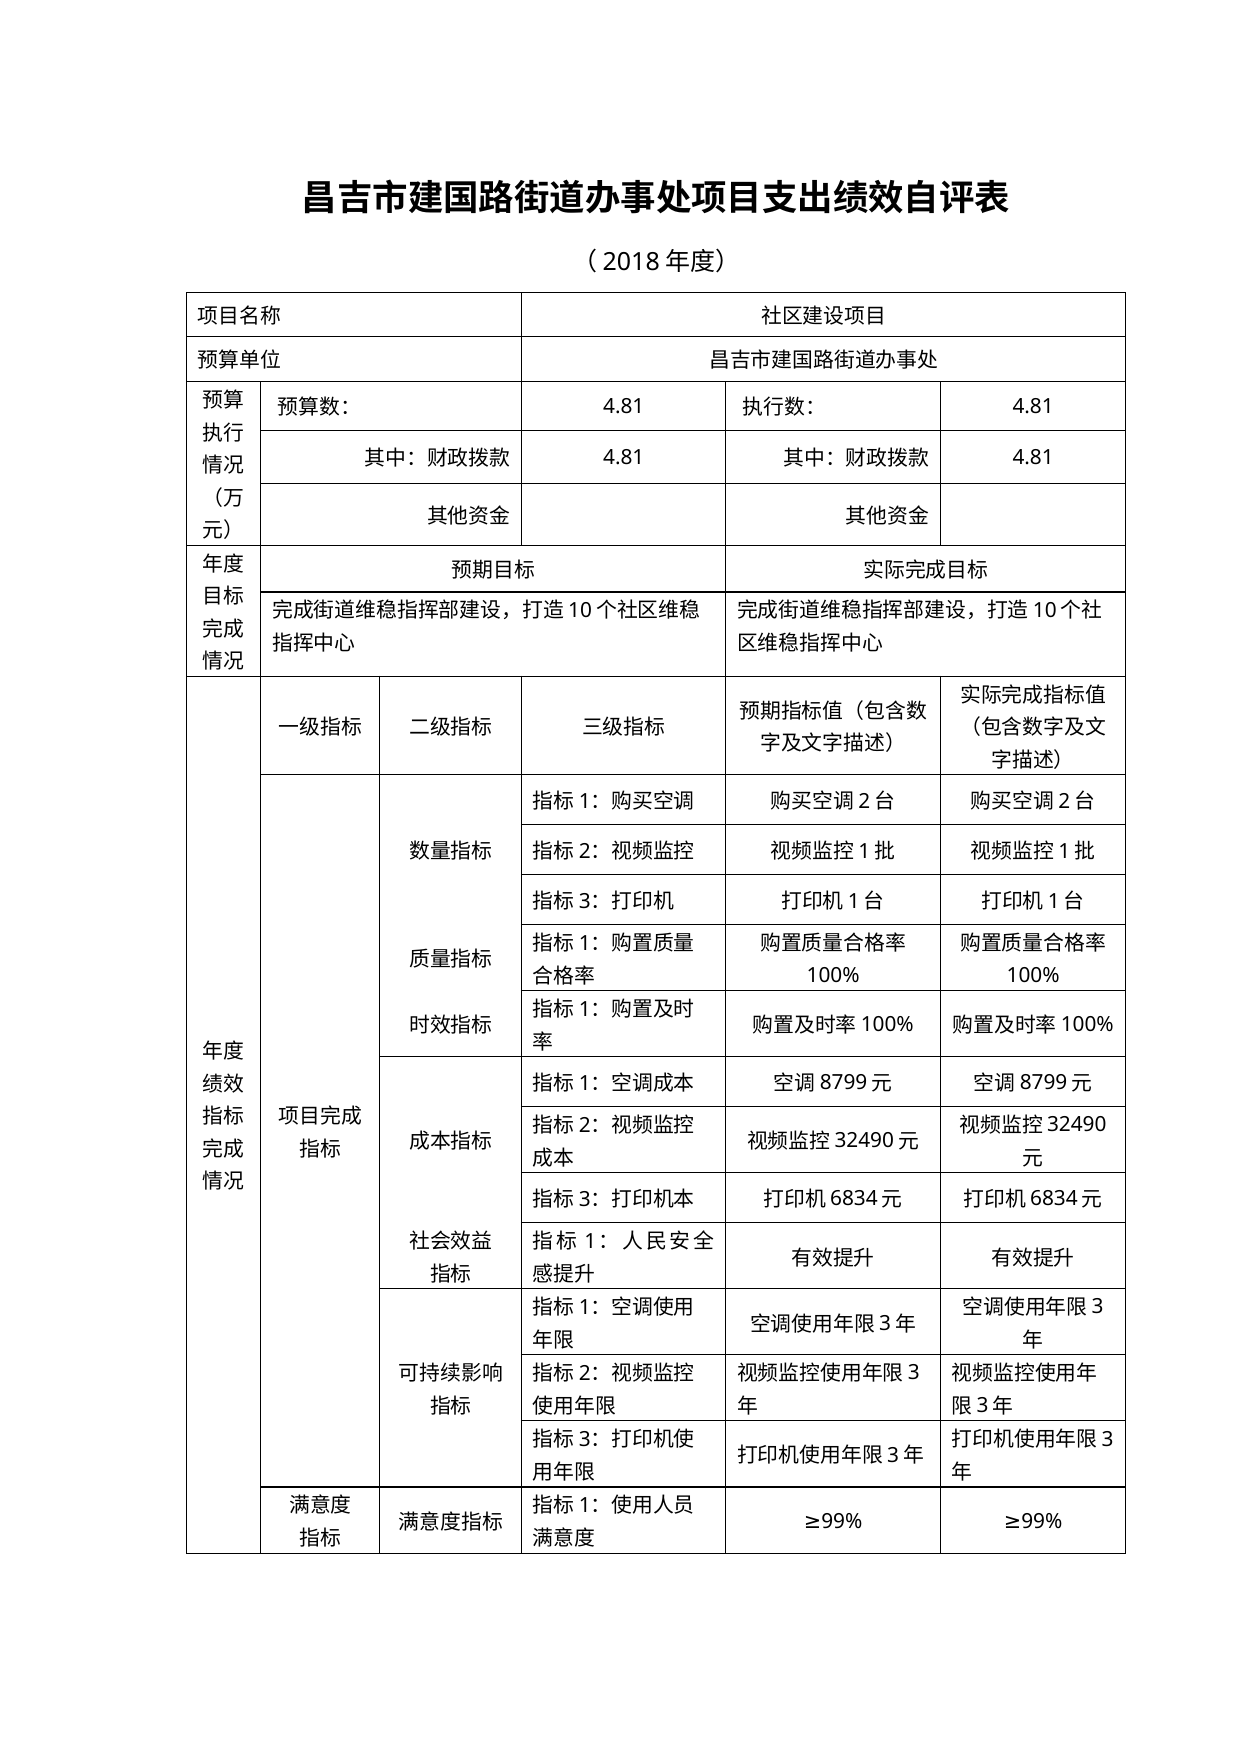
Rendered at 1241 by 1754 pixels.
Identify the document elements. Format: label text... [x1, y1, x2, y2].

table_cell 实际完成目标 [726, 546, 1125, 591]
table_cell 其中：财政拨款 [261, 431, 521, 482]
table_cell 年度 目标 完成 情况 [187, 546, 260, 676]
table_cell 执行数： [726, 382, 940, 429]
table_cell 其他资金 [726, 484, 940, 544]
table_cell 指标3：打印机 [522, 875, 725, 924]
table_cell 指标2：视频监控成本 [522, 1107, 725, 1172]
table_cell 指标3：打印机使用年限 [522, 1421, 725, 1486]
table_cell 其中：财政拨款 [726, 431, 940, 482]
table_cell 视频监控1批 [726, 825, 940, 874]
table_cell [941, 484, 1125, 544]
table_cell 年度 绩效 指标 完成 情况 [187, 677, 260, 1552]
table_cell 成本指标 [380, 1057, 521, 1222]
table_cell 实际完成指标值（包含数字及文字描述） [941, 677, 1125, 774]
table_cell 视频监控32490元 [941, 1107, 1125, 1172]
table_cell 昌吉市建国路街道办事处 [522, 337, 1125, 381]
table_cell 质量指标 [380, 924, 521, 990]
table_cell 三级指标 [522, 677, 725, 774]
table_cell 时效指标 [380, 990, 521, 1056]
table_cell 完成街道维稳指挥部建设，打造10个社区维稳指挥中心 [261, 593, 725, 676]
table_cell 指标1：空调成本 [522, 1057, 725, 1106]
table_cell 4.81 [522, 382, 725, 429]
table_cell 打印机6834元 [726, 1173, 940, 1222]
table_cell 购置及时率100% [941, 991, 1125, 1056]
table_cell 项目名称 [187, 293, 521, 336]
table_cell 二级指标 [380, 677, 521, 774]
table_cell 指标1：购买空调 [522, 775, 725, 824]
table_cell 购买空调2台 [726, 775, 940, 824]
table_cell 指标1：空调使用年限 [522, 1289, 725, 1354]
table_cell 指标1：购置质量合格率 [522, 925, 725, 990]
table_cell 指标2：视频监控使用年限 [522, 1355, 725, 1420]
table_cell 空调使用年限3年 [941, 1289, 1125, 1354]
table_cell ≥99% [941, 1488, 1125, 1552]
table_cell 打印机6834元 [941, 1173, 1125, 1222]
table_cell 指标2：视频监控 [522, 825, 725, 874]
table_cell 可持续影响 指标 [380, 1289, 521, 1486]
table_cell 视频监控32490元 [726, 1107, 940, 1172]
table_cell 空调8799元 [941, 1057, 1125, 1106]
table_cell 指标1：人民安全感提升 [522, 1223, 725, 1288]
table_cell 数量指标 [380, 775, 521, 924]
table_cell 其他资金 [261, 484, 521, 544]
table_cell 购置质量合格率100% [941, 925, 1125, 990]
table_cell 完成街道维稳指挥部建设，打造10个社区维稳指挥中心 [726, 593, 1125, 676]
table_cell 4.81 [941, 431, 1125, 482]
table_cell 社会效益 指标 [380, 1222, 521, 1288]
table_cell 打印机使用年限3年 [941, 1421, 1125, 1486]
table_cell 有效提升 [941, 1223, 1125, 1288]
table_cell 指标1：使用人员满意度 [522, 1488, 725, 1552]
table_cell 预算 执行 情况 （万元） [187, 382, 260, 544]
table_cell 社区建设项目 [522, 293, 1125, 336]
table_cell 购置及时率100% [726, 991, 940, 1056]
table_cell 打印机1台 [941, 875, 1125, 924]
table_cell 指标1：购置及时率 [522, 991, 725, 1056]
table_cell 预算单位 [187, 337, 521, 381]
table_cell 打印机1台 [726, 875, 940, 924]
table_cell 预期指标值（包含数字及文字描述） [726, 677, 940, 774]
table_cell 购买空调2台 [941, 775, 1125, 824]
table_cell 空调8799元 [726, 1057, 940, 1106]
table_cell 4.81 [941, 382, 1125, 429]
table_cell 视频监控1批 [941, 825, 1125, 874]
table_cell 预期目标 [261, 546, 725, 591]
table_cell 满意度指标 [380, 1488, 521, 1552]
table_cell 空调使用年限3年 [726, 1289, 940, 1354]
table_cell 项目完成指标 [261, 775, 379, 1486]
table_header 昌吉市建国路街道办事处项目支出绩效自评表 [186, 162, 1126, 227]
table_cell 4.81 [522, 431, 725, 482]
table_cell 一级指标 [261, 677, 379, 774]
table_cell （ 2018年度） [186, 227, 1126, 292]
table_cell 预算数： [261, 382, 521, 429]
table_cell [522, 484, 725, 544]
table_cell 打印机使用年限3年 [726, 1421, 940, 1486]
table_cell 满意度 指标 [261, 1488, 379, 1552]
table_cell 有效提升 [726, 1223, 940, 1288]
table_cell 购置质量合格率100% [726, 925, 940, 990]
table_cell 指标3：打印机本 [522, 1173, 725, 1222]
table_cell ≥99% [726, 1488, 940, 1552]
